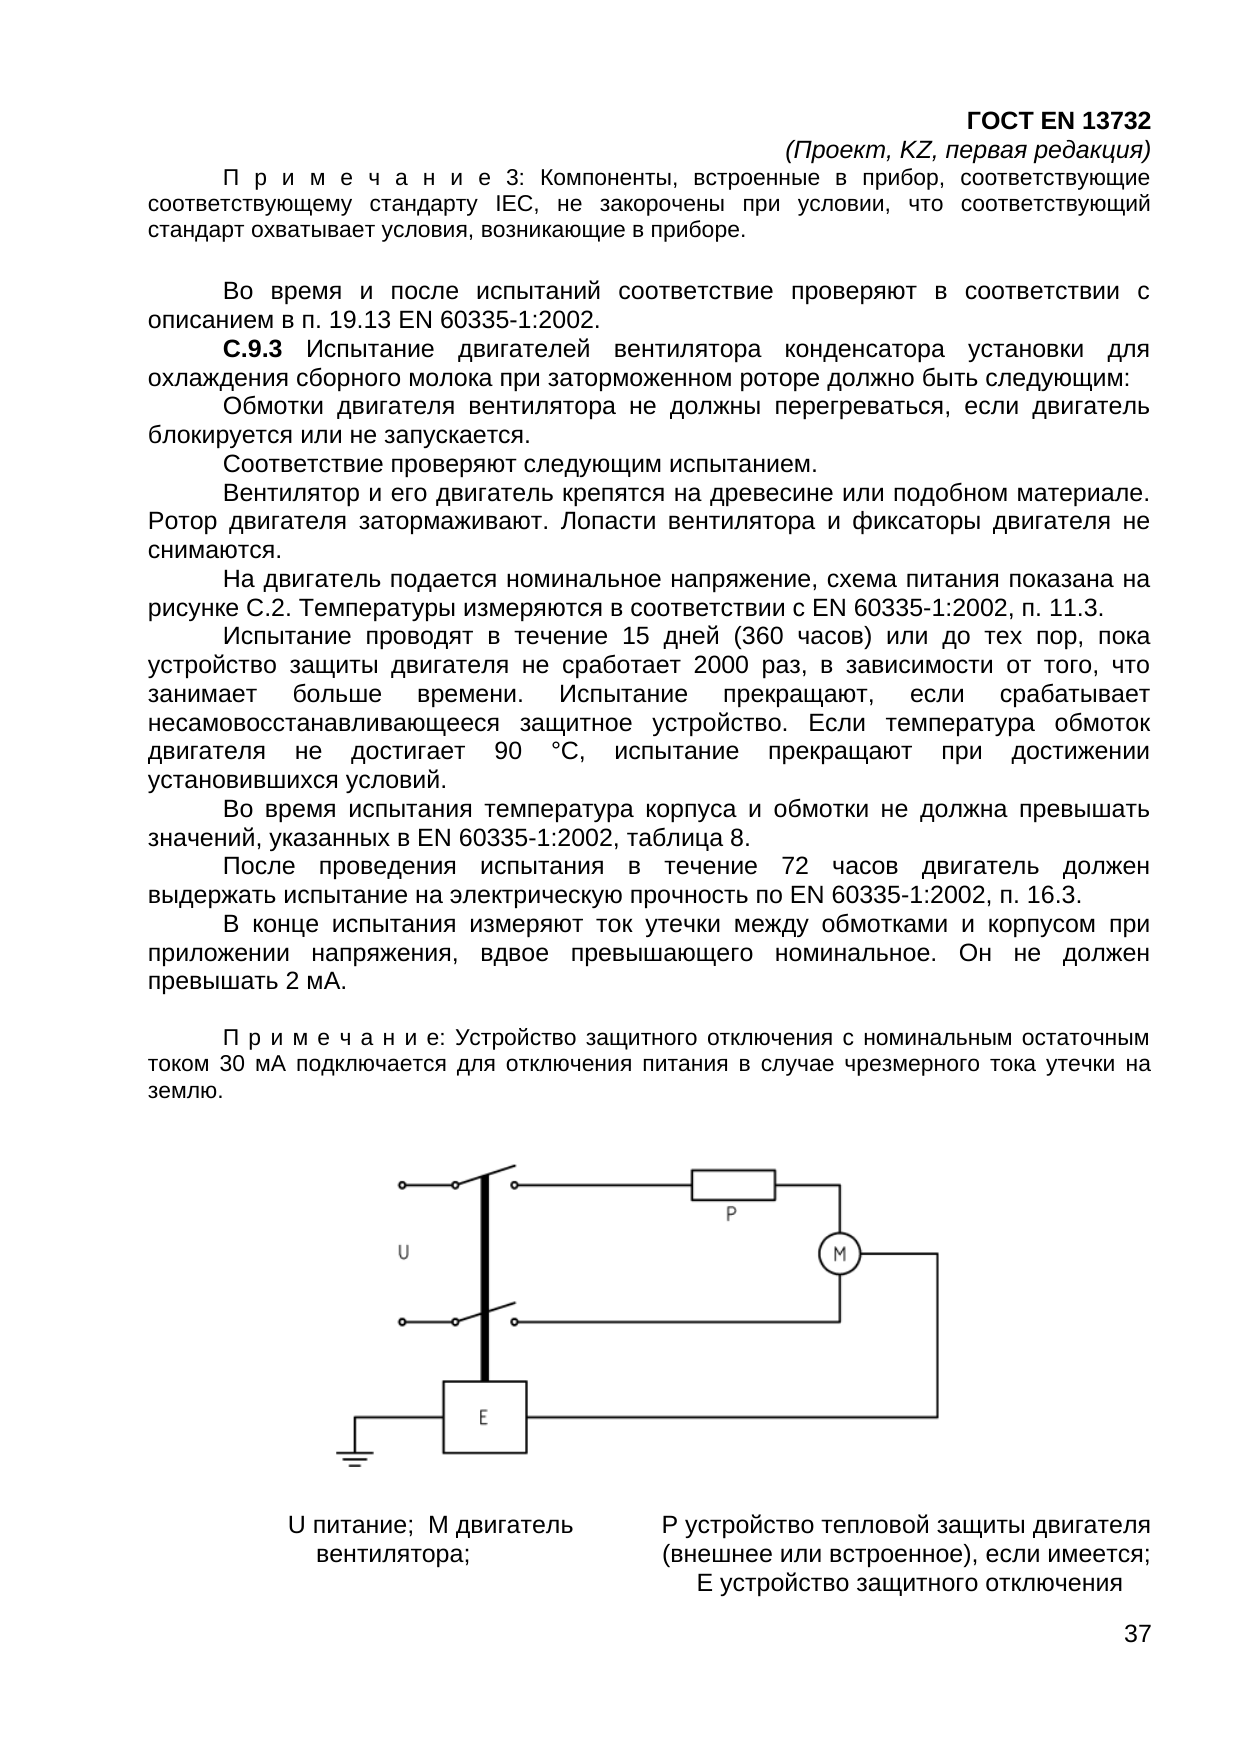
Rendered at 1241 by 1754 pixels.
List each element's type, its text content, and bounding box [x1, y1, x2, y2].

text Во время и после испытаний соответствие проверяют в соответствии с описанием в п. 19.13 EN 60335-1:2002. [148, 276, 1152, 334]
table_header U питание; M двигатель вентилятора; [136, 1510, 650, 1596]
text Вентилятор и его двигатель крепятся на древесине или подобном материале. Ротор двигателя затормаживают. Лопасти вентилятора и фиксаторы двигателя не снимаются. [148, 478, 1152, 564]
text С.9.3 Испытание двигателей вентилятора конденсатора установки для охлаждения сборного молока при заторможенном роторе должно быть следующим: [148, 334, 1152, 391]
picture [305, 1136, 994, 1477]
text На двигатель подается номинальное напряжение, схема питания показана на рисунке С.2. Температуры измеряются в соответствии с EN 60335-1:2002, п. 11.3. [148, 564, 1152, 621]
text Во время испытания температура корпуса и обмотки не должна превышать значений, указанных в EN 60335-1:2002, таблица 8. [148, 794, 1152, 851]
text Испытание проводят в течение 15 дней (360 часов) или до тех пор, пока устройство защиты двигателя не сработает 2000 раз, в зависимости от того, что занимает больше времени. Испытание прекращают, если срабатывает несамовосстанавливающееся защитное устройство. Если температура обмоток двигателя не достигает 90 °С, испытание прекращают при достижении установившихся условий. [148, 621, 1152, 794]
text П р и м е ч а н и е 3: Компоненты, встроенные в прибор, соответствующие соответствующему стандарту IEC, не закорочены при условии, что соответствующий стандарт охватывает условия, возникающие в приборе. [148, 164, 1152, 243]
text В конце испытания измеряют ток утечки между обмотками и корпусом при приложении напряжения, вдвое превышающего номинальное. Он не должен превышать 2 мА. [148, 909, 1152, 995]
text Соответствие проверяют следующим испытанием. [148, 449, 1152, 478]
text Обмотки двигателя вентилятора не должны перегреваться, если двигатель блокируется или не запускается. [148, 391, 1152, 449]
text П р и м е ч а н и е: Устройство защитного отключения с номинальным остаточным током 30 мА подключается для отключения питания в случае чрезмерного тока утечки на землю. [148, 1024, 1152, 1103]
text После проведения испытания в течение 72 часов двигатель должен выдержать испытание на электрическую прочность по EN 60335-1:2002, п. 16.3. [148, 851, 1152, 909]
table_header P устройство тепловой защиты двигателя (внешнее или встроенное), если имеется; E устройство защитного отключения [650, 1510, 1163, 1596]
